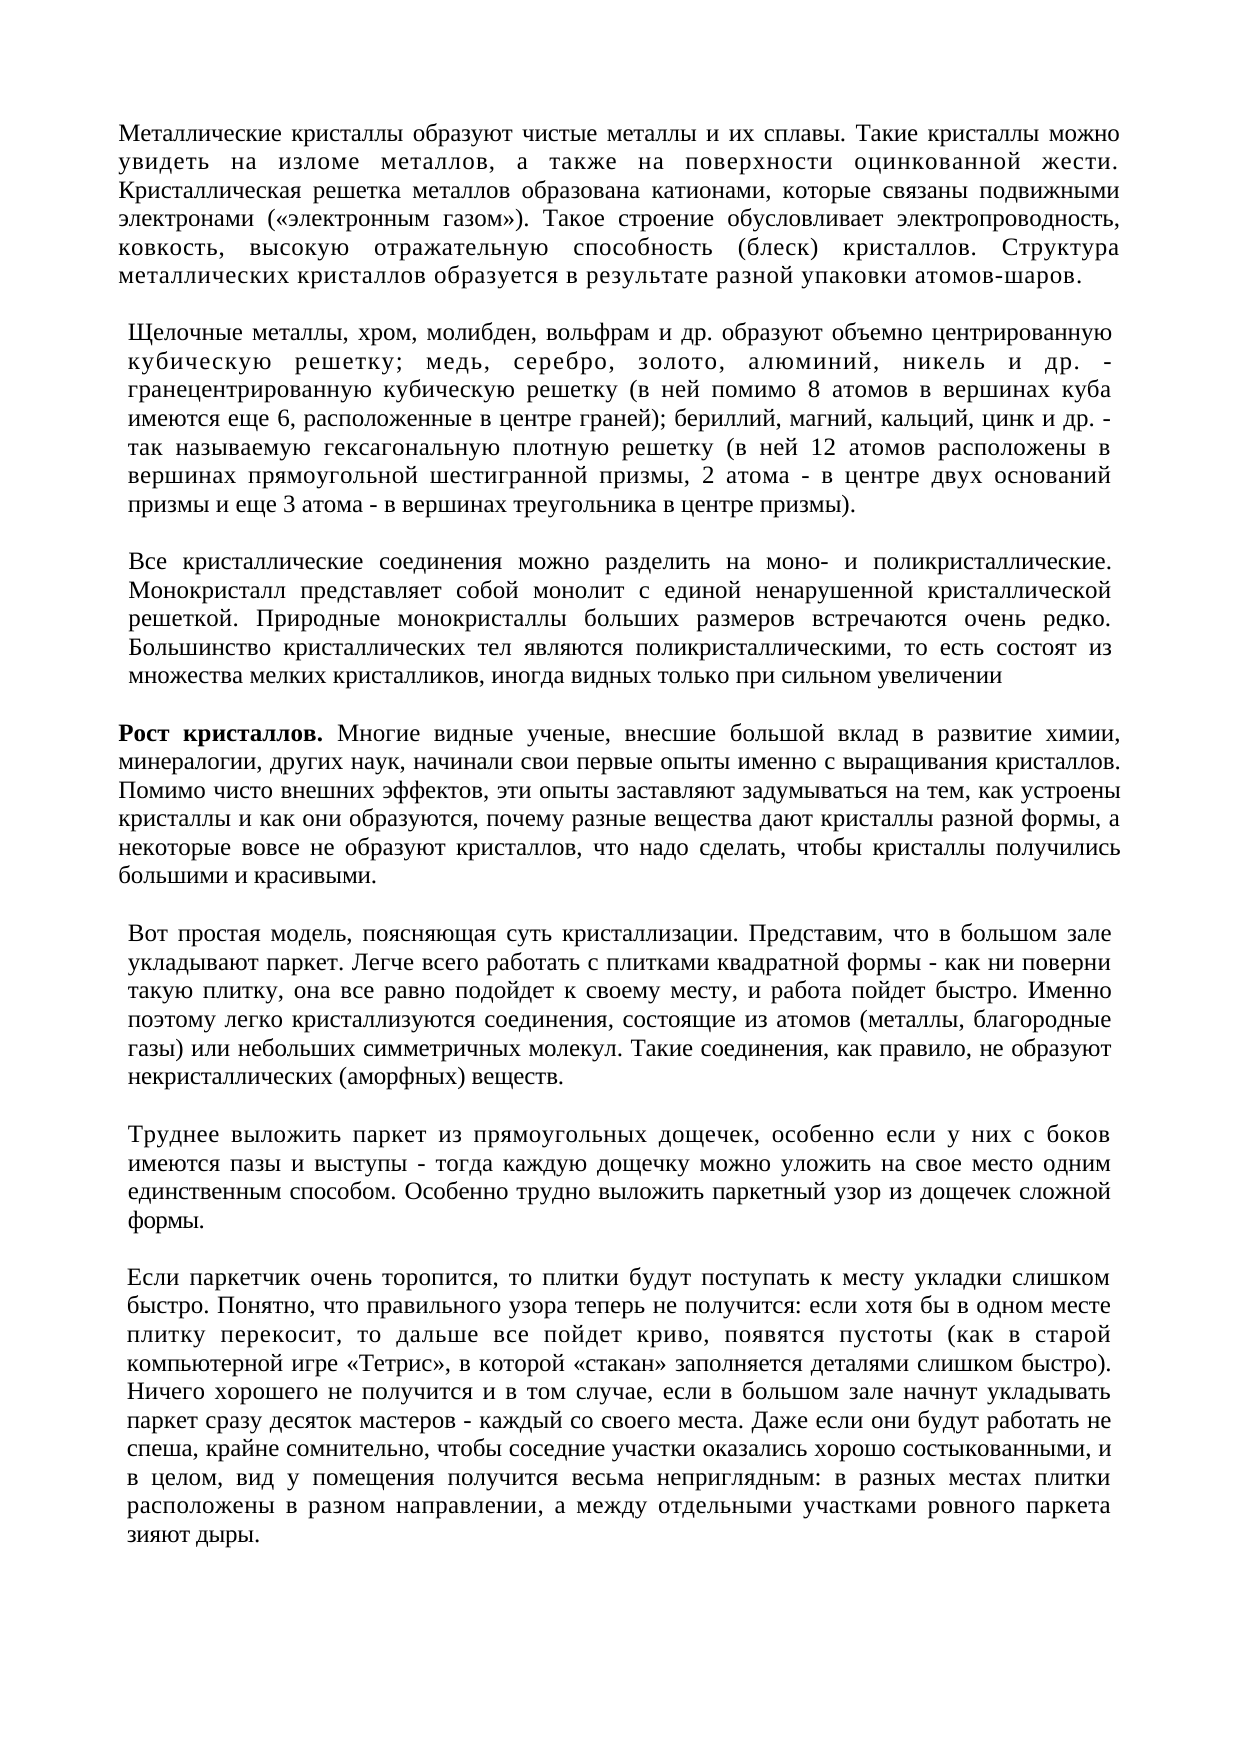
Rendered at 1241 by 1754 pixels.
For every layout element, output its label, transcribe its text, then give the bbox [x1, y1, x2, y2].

text Рост кристаллов. Многие видные ученые, внесшие большой вклад в развитие химии, минералогии, других наук, начинали свои первые опыты именно с выращивания кристаллов. Помимо чисто внешних эффектов, эти опыты заставляют задумываться на тем, как устроены кристаллы и как они образуются, почему разные вещества дают кристаллы разной формы, а некоторые вовсе не образуют кристаллов, что надо сделать, чтобы кристаллы получились большими и красивыми. [118, 718, 1122, 889]
text Металлические кристаллы образуют чистые металлы и их сплавы. Такие кристаллы можно увидеть на изломе металлов, а также на поверхности оцинкованной жести. Кристаллическая решетка металлов образована катионами, которые связаны подвижными электронами («электронным газом»). Такое строение обусловливает электропроводность, ковкость, высокую отражательную способность (блеск) кристаллов. Структура металлических кристаллов образуется в результате разной упаковки атомов-шаров. [118, 118, 1121, 289]
text Все кристаллические соединения можно разделить на моно- и поликристаллические. Монокристалл представляет собой монолит с единой ненарушенной кристаллической решеткой. Природные монокристаллы больших размеров встречаются очень редко. Большинство кристаллических тел являются поликристаллическими, то есть состоят из множества мелких кристалликов, иногда видных только при сильном увеличении [128, 547, 1113, 689]
text Если паркетчик очень торопится, то плитки будут поступать к месту укладки слишком быстро. Понятно, что правильного узора теперь не получится: если хотя бы в одном месте плитку перекосит, то дальше все пойдет криво, появятся пустоты (как в старой компьютерной игре «Тетрис», в которой «стакан» заполняется деталями слишком быстро). Ничего хорошего не получится и в том случае, если в большом зале начнут укладывать паркет сразу десяток мастеров - каждый со своего места. Даже если они будут работать не спеша, крайне сомнительно, чтобы соседние участки оказались хорошо состыкованными, и в целом, вид у помещения получится весьма неприглядным: в разных местах плитки расположены в разном направлении, а между отдельными участками ровного паркета зияют дыры. [127, 1262, 1113, 1548]
text Щелочные металлы, хром, молибден, вольфрам и др. образуют объемно центрированную кубическую решетку; медь, серебро, золото, алюминий, никель и др. -гранецентрированную кубическую решетку (в ней помимо 8 атомов в вершинах куба имеются еще 6, расположенные в центре граней); бериллий, магний, кальций, цинк и др. -так называемую гексагональную плотную решетку (в ней 12 атомов расположены в вершинах прямоугольной шестигранной призмы, 2 атома - в центре двух оснований призмы и еще 3 атома - в вершинах треугольника в центре призмы). [128, 318, 1113, 518]
text Труднее выложить паркет из прямоугольных дощечек, особенно если у них с боков имеются пазы и выступы - тогда каждую дощечку можно уложить на свое место одним единственным способом. Особенно трудно выложить паркетный узор из дощечек сложной формы. [128, 1120, 1112, 1234]
text Вот простая модель, поясняющая суть кристаллизации. Представим, что в большом зале укладывают паркет. Легче всего работать с плитками квадратной формы - как ни поверни такую плитку, она все равно подойдет к своему месту, и работа пойдет быстро. Именно поэтому легко кристаллизуются соединения, состоящие из атомов (металлы, благородные газы) или небольших симметричных молекул. Такие соединения, как правило, не образуют некристаллических (аморфных) веществ. [128, 919, 1113, 1090]
